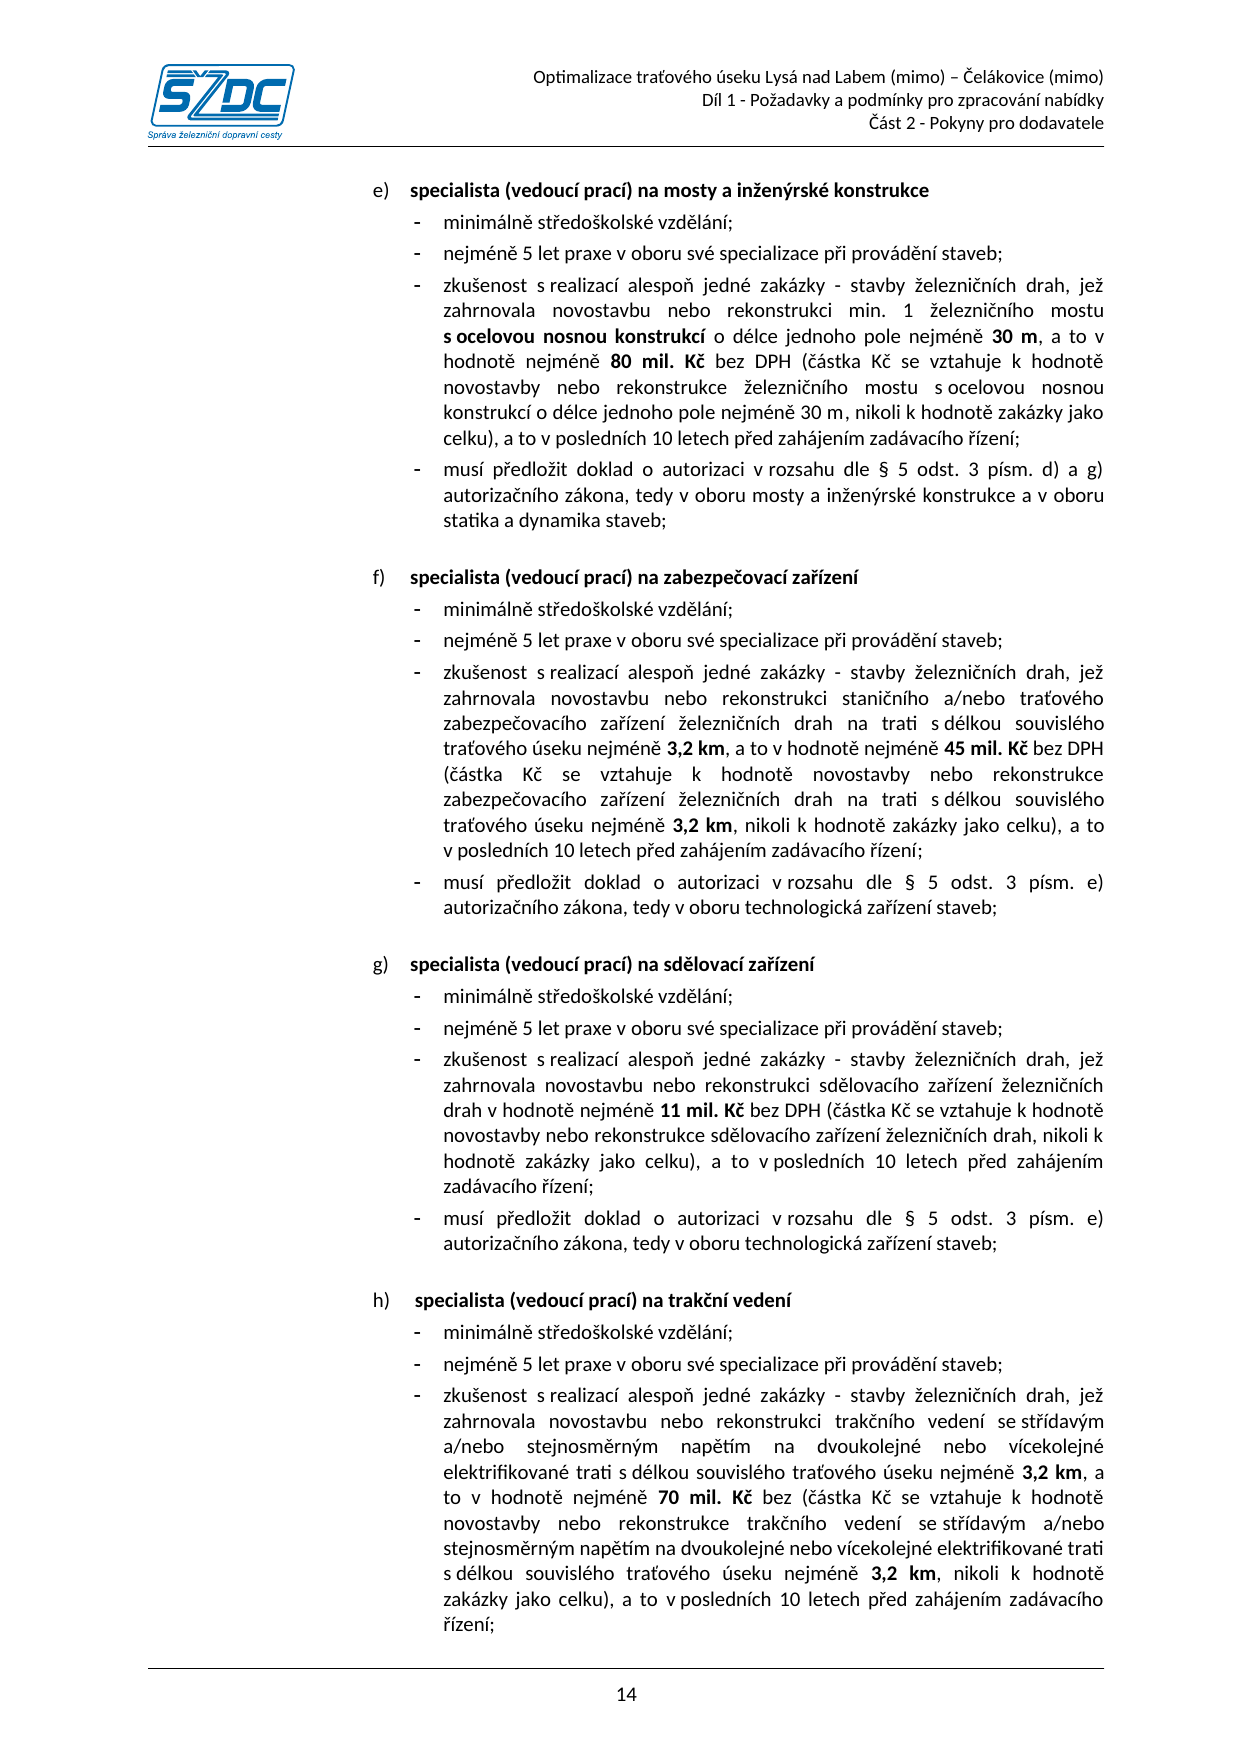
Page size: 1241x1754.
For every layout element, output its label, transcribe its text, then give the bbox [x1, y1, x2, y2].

list zkušenost s realizací alespoň jedné zakázky - stavby železničních drah, jež zahrnovala novostavbu nebo rekonstrukci sdělovacího zařízení železničních drah v hodnotě nejméně 11 mil. Kč bez DPH (částka Kč se vztahuje k hodnotě novostavby nebo rekonstrukce sdělovacího zařízení železničních drah, nikoli k hodnotě zakázky jako celku), a to v posledních 10 letech před zahájením zadávacího řízení; [413, 1046, 1104, 1199]
list musí předložit doklad o autorizaci v rozsahu dle § 5 odst. 3 písm. e) autorizačního zákona, tedy v oboru technologická zařízení staveb; [413, 1205, 1104, 1256]
list musí předložit doklad o autorizaci v rozsahu dle § 5 odst. 3 písm. d) a g) autorizačního zákona, tedy v oboru mosty a inženýrské konstrukce a v oboru statika a dynamika staveb; [413, 456, 1104, 533]
list zkušenost s realizací alespoň jedné zakázky - stavby železničních drah, jež zahrnovala novostavbu nebo rekonstrukci staničního a/nebo traťového zabezpečovacího zařízení železničních drah na trati s délkou souvislého traťového úseku nejméně 3,2 km, a to v hodnotě nejméně 45 mil. Kč bez DPH (částka Kč se vztahuje k hodnotě novostavby nebo rekonstrukce zabezpečovacího zařízení železničních drah na trati s délkou souvislého traťového úseku nejméně 3,2 km, nikoli k hodnotě zakázky jako celku), a to v posledních 10 letech před zahájením zadávacího řízení; [413, 659, 1104, 863]
list nejméně 5 let praxe v oboru své specializace při provádění staveb; [413, 1015, 1104, 1040]
list specialista (vedoucí prací) na zabezpečovací zařízení [373, 564, 1104, 590]
list minimálně středoškolské vzdělání; [413, 596, 1104, 621]
list specialista (vedoucí prací) na sdělovací zařízení [373, 951, 1104, 977]
list nejméně 5 let praxe v oboru své specializace při provádění staveb; [413, 628, 1104, 653]
list specialista (vedoucí prací) na trakční vedení [373, 1288, 1104, 1313]
list minimálně středoškolské vzdělání; [413, 1319, 1104, 1345]
list minimálně středoškolské vzdělání; [413, 209, 1104, 234]
list nejméně 5 let praxe v oboru své specializace při provádění staveb; [413, 1351, 1104, 1376]
list zkušenost s realizací alespoň jedné zakázky - stavby železničních drah, jež zahrnovala novostavbu nebo rekonstrukci min. 1 železničního mostu s ocelovou nosnou konstrukcí o délce jednoho pole nejméně 30 m, a to v hodnotě nejméně 80 mil. Kč bez DPH (částka Kč se vztahuje k hodnotě novostavby nebo rekonstrukce železničního mostu s ocelovou nosnou konstrukcí o délce jednoho pole nejméně 30 m, nikoli k hodnotě zakázky jako celku), a to v posledních 10 letech před zahájením zadávacího řízení; [413, 272, 1104, 450]
list specialista (vedoucí prací) na mosty a inženýrské konstrukce [373, 177, 1104, 203]
list nejméně 5 let praxe v oboru své specializace při provádění staveb; [413, 241, 1104, 266]
list musí předložit doklad o autorizaci v rozsahu dle § 5 odst. 3 písm. e) autorizačního zákona, tedy v oboru technologická zařízení staveb; [413, 869, 1104, 920]
list zkušenost s realizací alespoň jedné zakázky - stavby železničních drah, jež zahrnovala novostavbu nebo rekonstrukci trakčního vedení se střídavým a/nebo stejnosměrným napětím na dvoukolejné nebo vícekolejné elektrifikované trati s délkou souvislého traťového úseku nejméně 3,2 km, a to v hodnotě nejméně 70 mil. Kč bez (částka Kč se vztahuje k hodnotě novostavby nebo rekonstrukce trakčního vedení se střídavým a/nebo stejnosměrným napětím na dvoukolejné nebo vícekolejné elektrifikované trati s délkou souvislého traťového úseku nejméně 3,2 km, nikoli k hodnotě zakázky jako celku), a to v posledních 10 letech před zahájením zadávacího řízení; [413, 1383, 1104, 1637]
list minimálně středoškolské vzdělání; [413, 983, 1104, 1008]
